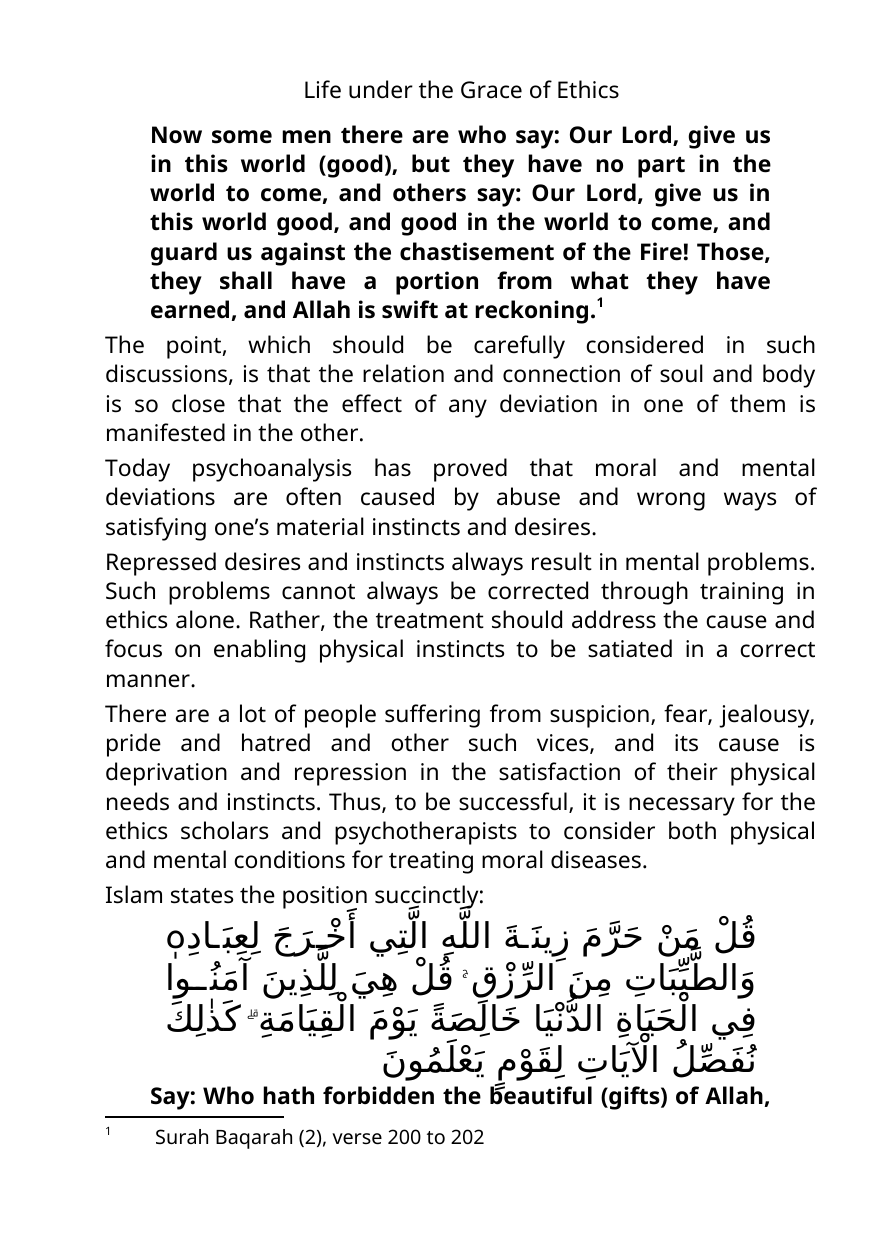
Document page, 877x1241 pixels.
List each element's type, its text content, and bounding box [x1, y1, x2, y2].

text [150, 1081, 772, 1110]
text Now some men there are who say: Our Lord, give us in this world (good), but they have no part in the world to come, and others say: Our Lord, give us in this world good, and good in the world to come, and guard us against the chastisement of the Fire! Those, they shall have a portion from what they have earned, and Allah is swift at reckoning. [150, 120, 772, 324]
text The point, which should be carefully considered in such discussions, is that the relation and connection of soul and body is so close that the effect of any deviation in one of them is manifested in the other. [105, 330, 817, 447]
text Repressed desires and instincts always result in mental problems. Such problems cannot always be corrected through training in ethics alone. Rather, the treatment should address the cause and focus on enabling physical instincts to be satiated in a correct manner. [105, 547, 817, 693]
text There are a lot of people suffering from suspicion, fear, jealousy, pride and hatred and other such vices, and its cause is deprivation and repression in the satisfaction of their physical needs and instincts. Thus, to be successful, it is necessary for the ethics scholars and psychotherapists to consider both physical and mental conditions for treating moral diseases. [105, 699, 817, 874]
text قُلْ مَنْ حَرَّمَ زِينَةَ اللَّهِ الَّتِي أَخْرَجَ لِعِبَادِهٖ وَالطَّيِّبَاتِ مِنَ الرِّزْقِ ۚ قُلْ هِيَ لِلَّذِينَ آمَنُوا فِي الْحَيَاةِ الدُّنْيَا خَالِصَةً يَوْمَ الْقِيَامَةِ ۗ كَذٰلِكَ نُفَصِّلُ الْآيَاتِ لِقَوْمٍ يَعْلَمُونَ [165, 916, 757, 1081]
text Today psychoanalysis has proved that moral and mental deviations are often caused by abuse and wrong ways of satisfying one’s material instincts and desires. [105, 453, 817, 541]
text Islam states the position succinctly: [105, 880, 817, 909]
